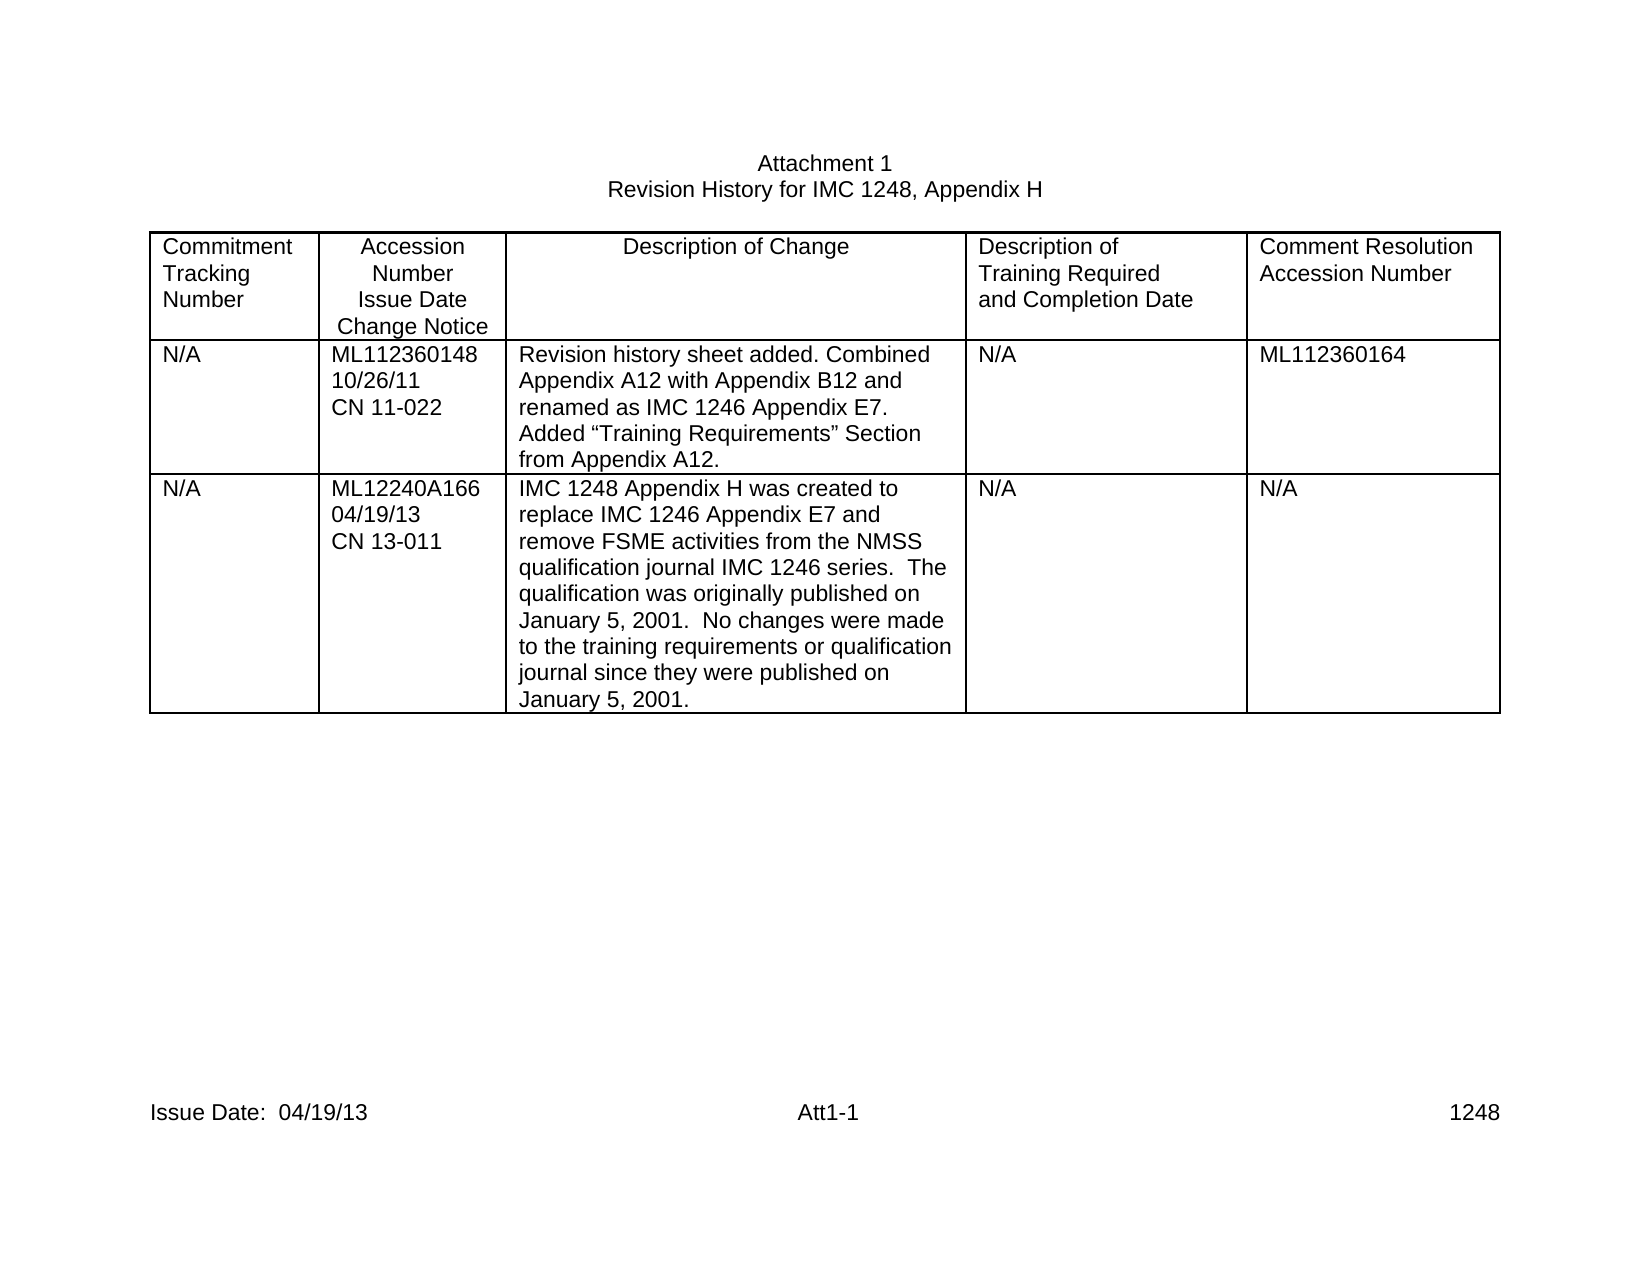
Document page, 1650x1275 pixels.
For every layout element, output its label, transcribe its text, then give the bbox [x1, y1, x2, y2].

table_cell Revision history sheet added. Combined Appendix A12 with Appendix B12 and renamed as IMC 1246 Appendix E7. Added “Training Requirements” Section from Appendix A12. [507, 341, 965, 473]
table_header Commitment Tracking Number [151, 234, 318, 339]
table_cell N/A [967, 475, 1246, 712]
table_header Accession Number Issue Date Change Notice [320, 234, 505, 339]
table_cell ML112360148 10/26/11 CN 11-022 [320, 341, 505, 473]
table_header Description of Change [507, 234, 965, 339]
table_cell IMC 1248 Appendix H was created to replace IMC 1246 Appendix E7 and remove FSME activities from the NMSS qualification journal IMC 1246 series. The qualification was originally published on January 5, 2001. No changes were made to the training requirements or qualification journal since they were published on January 5, 2001. [507, 475, 965, 712]
table_cell N/A [151, 341, 318, 473]
table_header Comment Resolution Accession Number [1248, 234, 1499, 339]
table_cell N/A [1248, 475, 1499, 712]
text Attachment 1 [150, 150, 1500, 176]
text Revision History for IMC 1248, Appendix H [150, 176, 1500, 203]
table_cell N/A [967, 341, 1246, 473]
table_cell ML112360164 [1248, 341, 1499, 473]
table_cell N/A [151, 475, 318, 712]
table_cell ML12240A166 04/19/13 CN 13-011 [320, 475, 505, 712]
table_header Description of Training Required and Completion Date [967, 234, 1246, 339]
